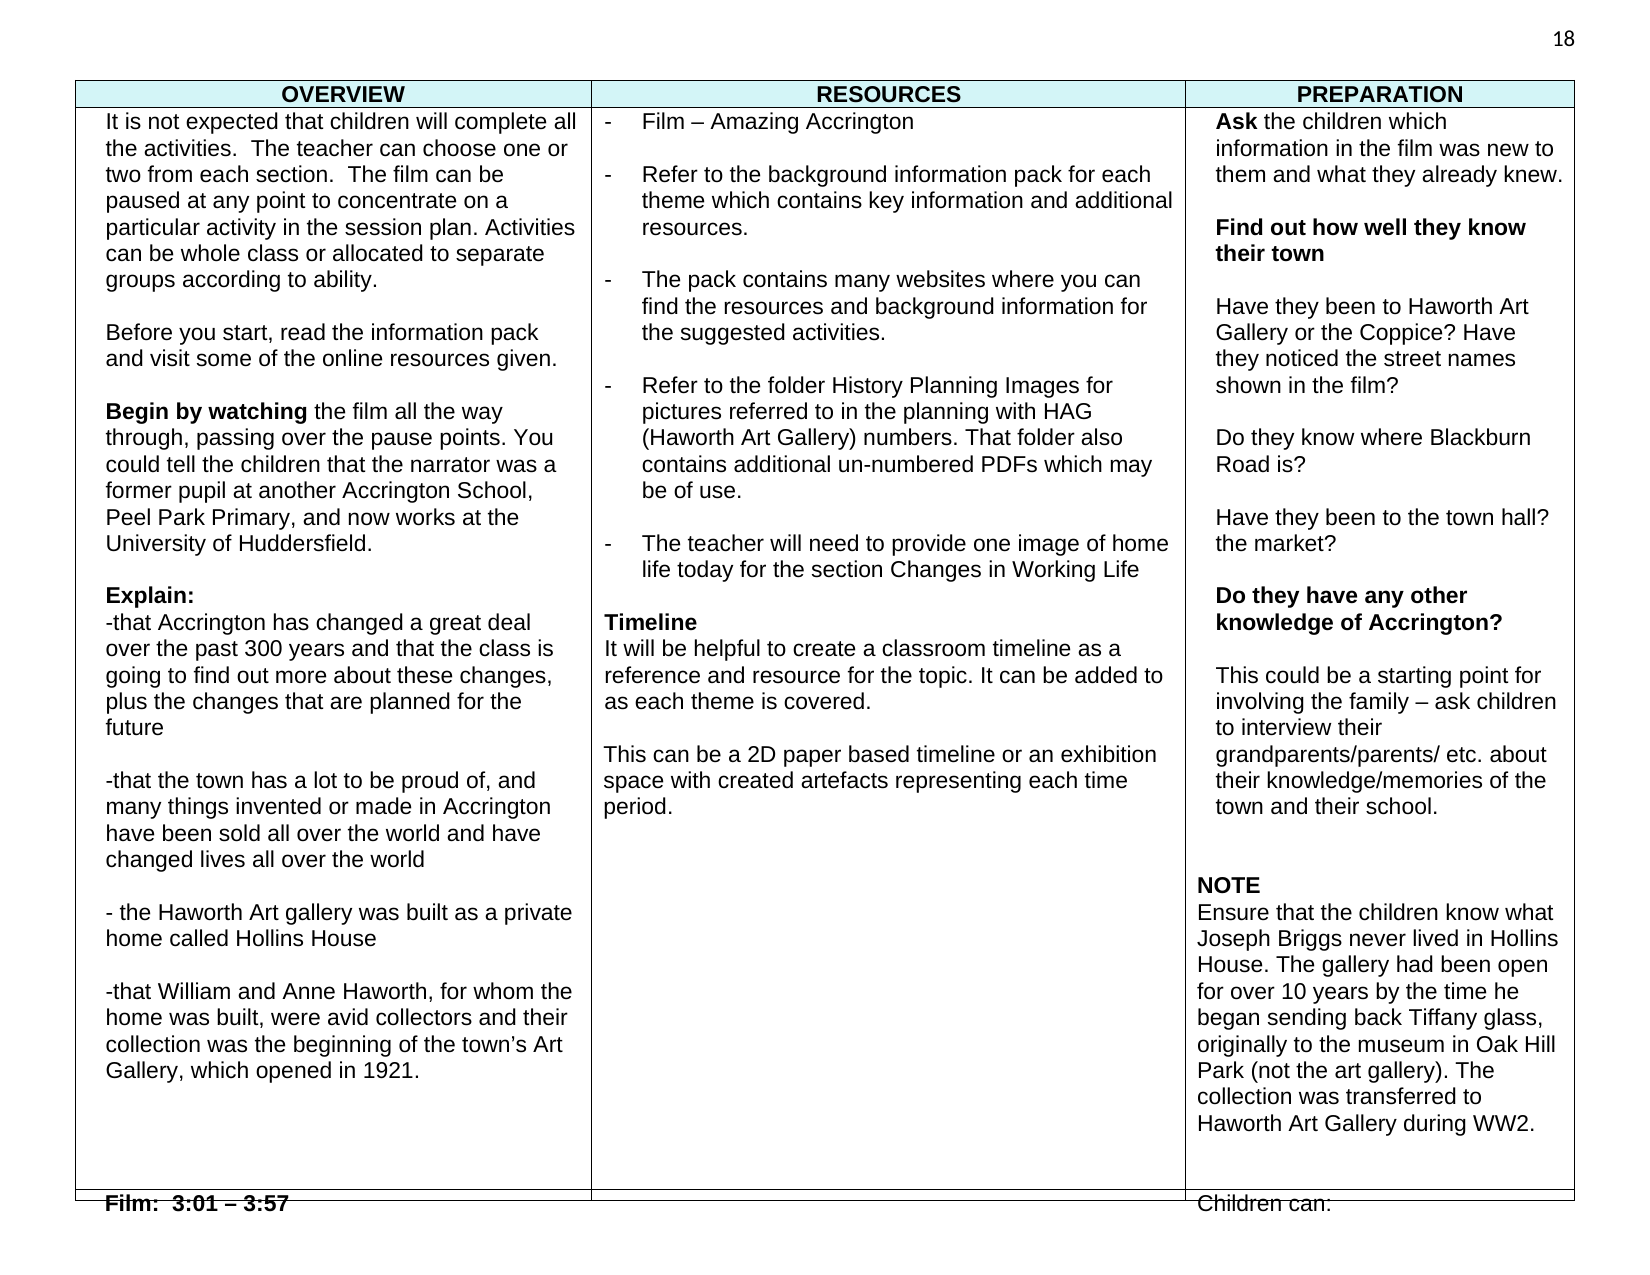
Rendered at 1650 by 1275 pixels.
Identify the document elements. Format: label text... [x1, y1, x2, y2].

table_header OVERVIEW [76, 81, 591, 107]
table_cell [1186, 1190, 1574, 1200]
table_header PREPARATION [1186, 81, 1574, 107]
table_header RESOURCES [592, 81, 1185, 107]
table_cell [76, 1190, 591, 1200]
